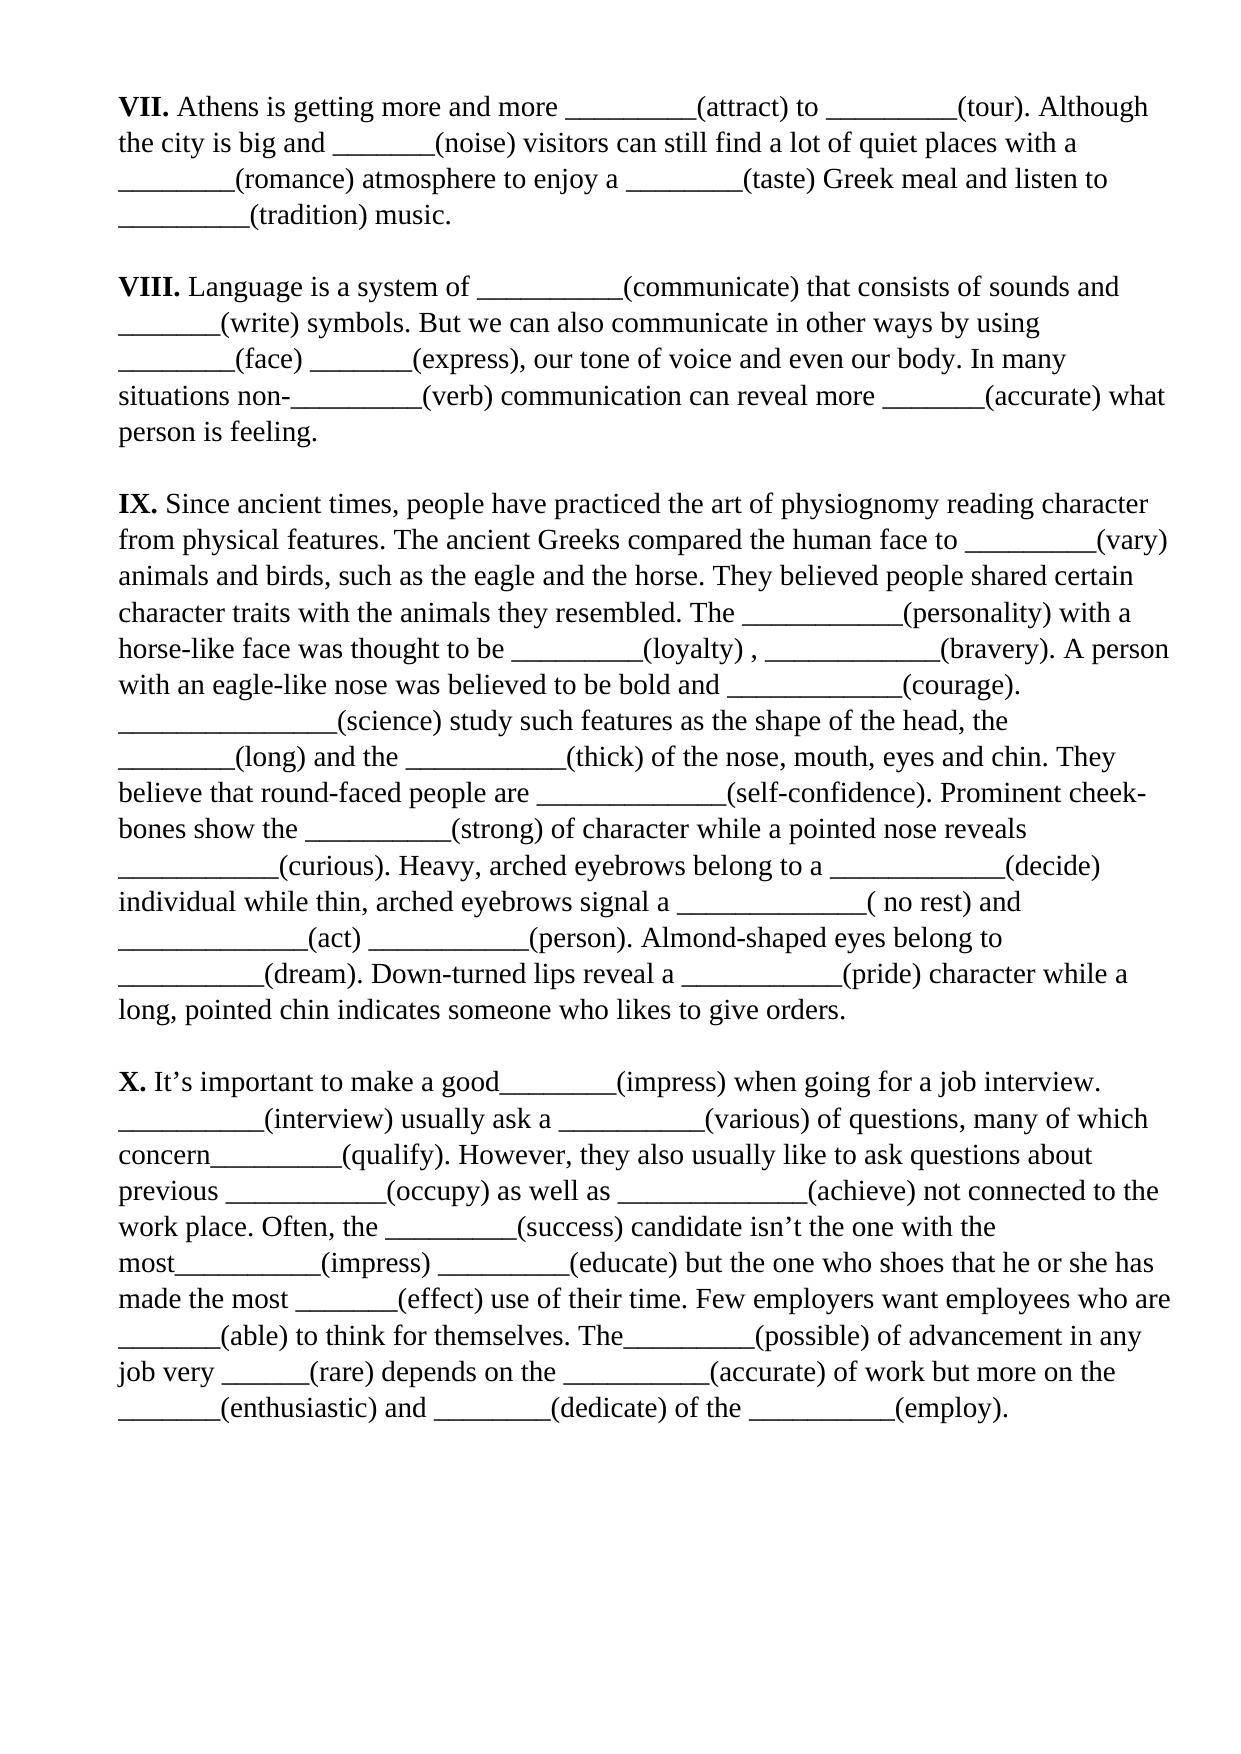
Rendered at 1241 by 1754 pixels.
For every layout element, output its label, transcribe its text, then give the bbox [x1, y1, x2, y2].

text ________(face) _______(express), our tone of voice and even our body. In many situations non-_________(verb) communication can reveal more _______(accurate) what person is feeling. [118, 342, 1181, 447]
text VIII. Language is a system of __________(communicate) that consists of sounds and _______(write) symbols. But we can also communicate in other ways by using [118, 269, 1181, 339]
text IX. Since ancient times, people have practiced the art of physiognomy reading character from physical features. The ancient Greeks compared the human face to _________(vary) animals and birds, such as the eagle and the horse. They believed people shared certain character traits with the animals they resembled. The ___________(personality) with a horse-like face was thought to be _________(loyalty) , ____________(bravery). A person with an eagle-like nose was believed to be bold and ____________(courage). [118, 486, 1181, 701]
text X. It’s important to make a good________(impress) when going for a job interview. __________(interview) usually ask a __________(various) of questions, many of which concern_________(qualify). However, they also usually like to ask questions about previous ___________(occupy) as well as _____________(achieve) not connected to the work place. Often, the _________(success) candidate isn’t the one with the most__________(impress) _________(educate) but the one who shoes that he or she has made the most _______(effect) use of their time. Few employers want employees who are _______(able) to think for themselves. The_________(possible) of advancement in any job very ______(rare) depends on the __________(accurate) of work but more on the _______(enthusiastic) and ________(dedicate) of the __________(employ). [118, 1064, 1181, 1423]
text VII. Athens is getting more and more _________(attract) to _________(tour). Although the city is big and _______(noise) visitors can still find a lot of quiet places with a ________(romance) atmosphere to enjoy a ________(taste) Greek meal and listen to _________(tradition) music. [118, 89, 1181, 231]
text _______________(science) study such features as the shape of the head, the ________(long) and the ___________(thick) of the nose, mouth, eyes and chin. They believe that round-faced people are _____________(self-confidence). Prominent cheek- bones show the __________(strong) of character while a pointed nose reveals ___________(curious). Heavy, arched eyebrows belong to a ____________(decide) individual while thin, arched eyebrows signal a _____________( no rest) and _____________(act) ___________(person). Almond-shaped eyes belong to __________(dream). Down-turned lips reveal a ___________(pride) character while a long, pointed chin indicates someone who likes to give orders. [118, 703, 1181, 1026]
